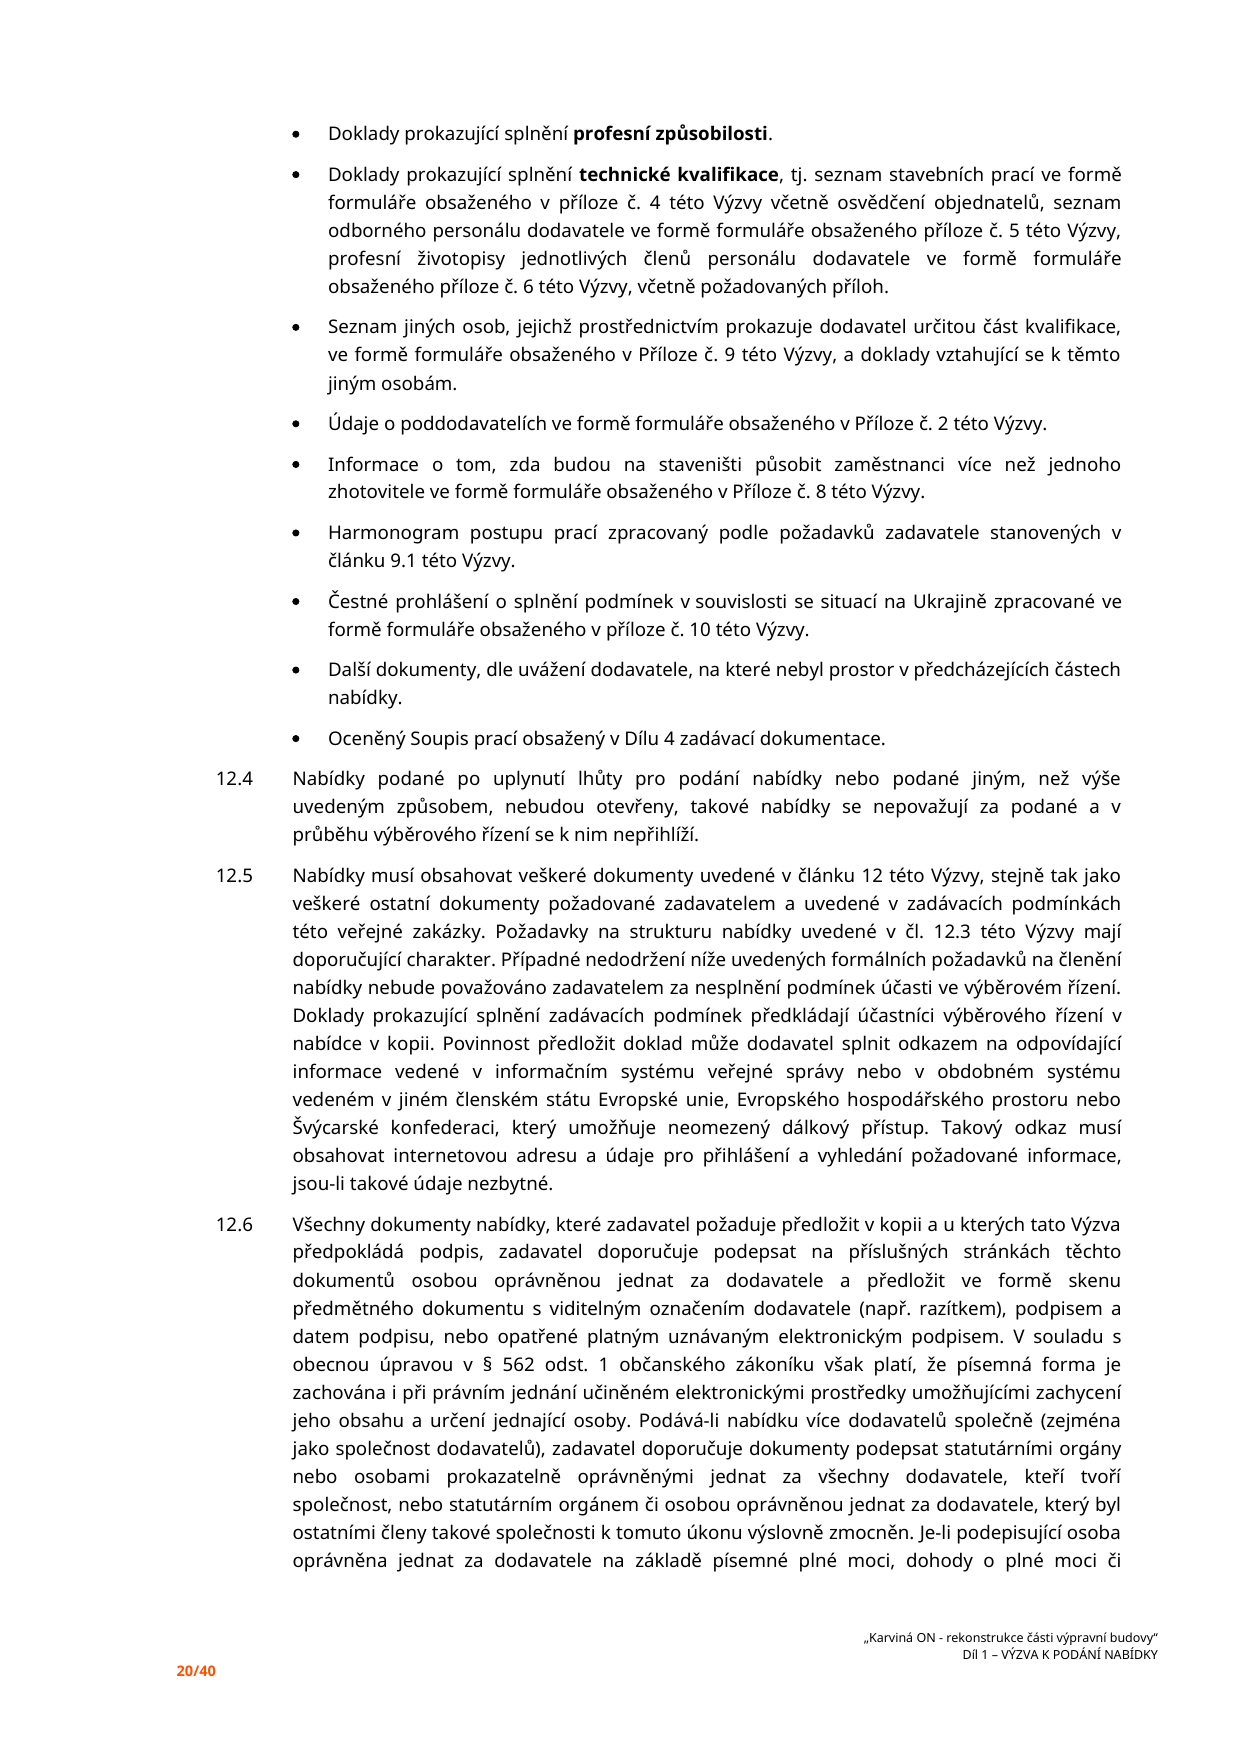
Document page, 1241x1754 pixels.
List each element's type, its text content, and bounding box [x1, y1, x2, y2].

text Další dokumenty, dle uvážení dodavatele, na které nebyl prostor v předcházejících částech nabídky. [292, 656, 1122, 710]
text Harmonogram postupu prací zpracovaný podle požadavků zadavatele stanovených v článku 9.1 této Výzvy. [292, 519, 1122, 573]
text Doklady prokazující splnění profesní způsobilosti. [292, 121, 1122, 146]
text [216, 1211, 1122, 1573]
text Doklady prokazující splnění technické kvalifikace, tj. seznam stavebních prací ve formě formuláře obsaženého v příloze č. 4 této Výzvy včetně osvědčení objednatelů, seznam odborného personálu dodavatele ve formě formuláře obsaženého příloze č. 5 této Výzvy, profesní životopisy jednotlivých členů personálu dodavatele ve formě formuláře obsaženého příloze č. 6 této Výzvy, včetně požadovaných příloh. [292, 161, 1122, 299]
text Nabídky podané po uplynutí lhůty pro podání nabídky nebo podané jiným, než výše uvedeným způsobem, nebudou otevřeny, takové nabídky se nepovažují za podané a v průběhu výběrového řízení se k nim nepřihlíží. [216, 766, 1122, 847]
text Seznam jiných osob, jejichž prostřednictvím prokazuje dodavatel určitou část kvalifikace, ve formě formuláře obsaženého v Příloze č. 9 této Výzvy, a doklady vztahující se k těmto jiným osobám. [292, 314, 1122, 395]
text Informace o tom, zda budou na staveništi působit zaměstnanci více než jednoho zhotovitele ve formě formuláře obsaženého v Příloze č. 8 této Výzvy. [292, 451, 1122, 504]
text Nabídky musí obsahovat veškeré dokumenty uvedené v článku 12 této Výzvy, stejně tak jako veškeré ostatní dokumenty požadované zadavatelem a uvedené v zadávacích podmínkách této veřejné zakázky. Požadavky na strukturu nabídky uvedené v čl. 12.3 této Výzvy mají doporučující charakter. Případné nedodržení níže uvedených formálních požadavků na členění nabídky nebude považováno zadavatelem za nesplnění podmínek účasti ve výběrovém řízení. Doklady prokazující splnění zadávacích podmínek předkládají účastníci výběrového řízení v nabídce v kopii. Povinnost předložit doklad může dodavatel splnit odkazem na odpovídající informace vedené v informačním systému veřejné správy nebo v obdobném systému vedeném v jiném členském státu Evropské unie, Evropského hospodářského prostoru nebo Švýcarské konfederaci, který umožňuje neomezený dálkový přístup. Takový odkaz musí obsahovat internetovou adresu a údaje pro přihlášení a vyhledání požadované informace, jsou-li takové údaje nezbytné. [216, 862, 1122, 1196]
text Čestné prohlášení o splnění podmínek v souvislosti se situací na Ukrajině zpracované ve formě formuláře obsaženého v příloze č. 10 této Výzvy. [292, 588, 1122, 641]
text Údaje o poddodavatelích ve formě formuláře obsaženého v Příloze č. 2 této Výzvy. [292, 410, 1122, 436]
text Oceněný Soupis prací obsažený v Dílu 4 zadávací dokumentace. [292, 725, 1122, 751]
